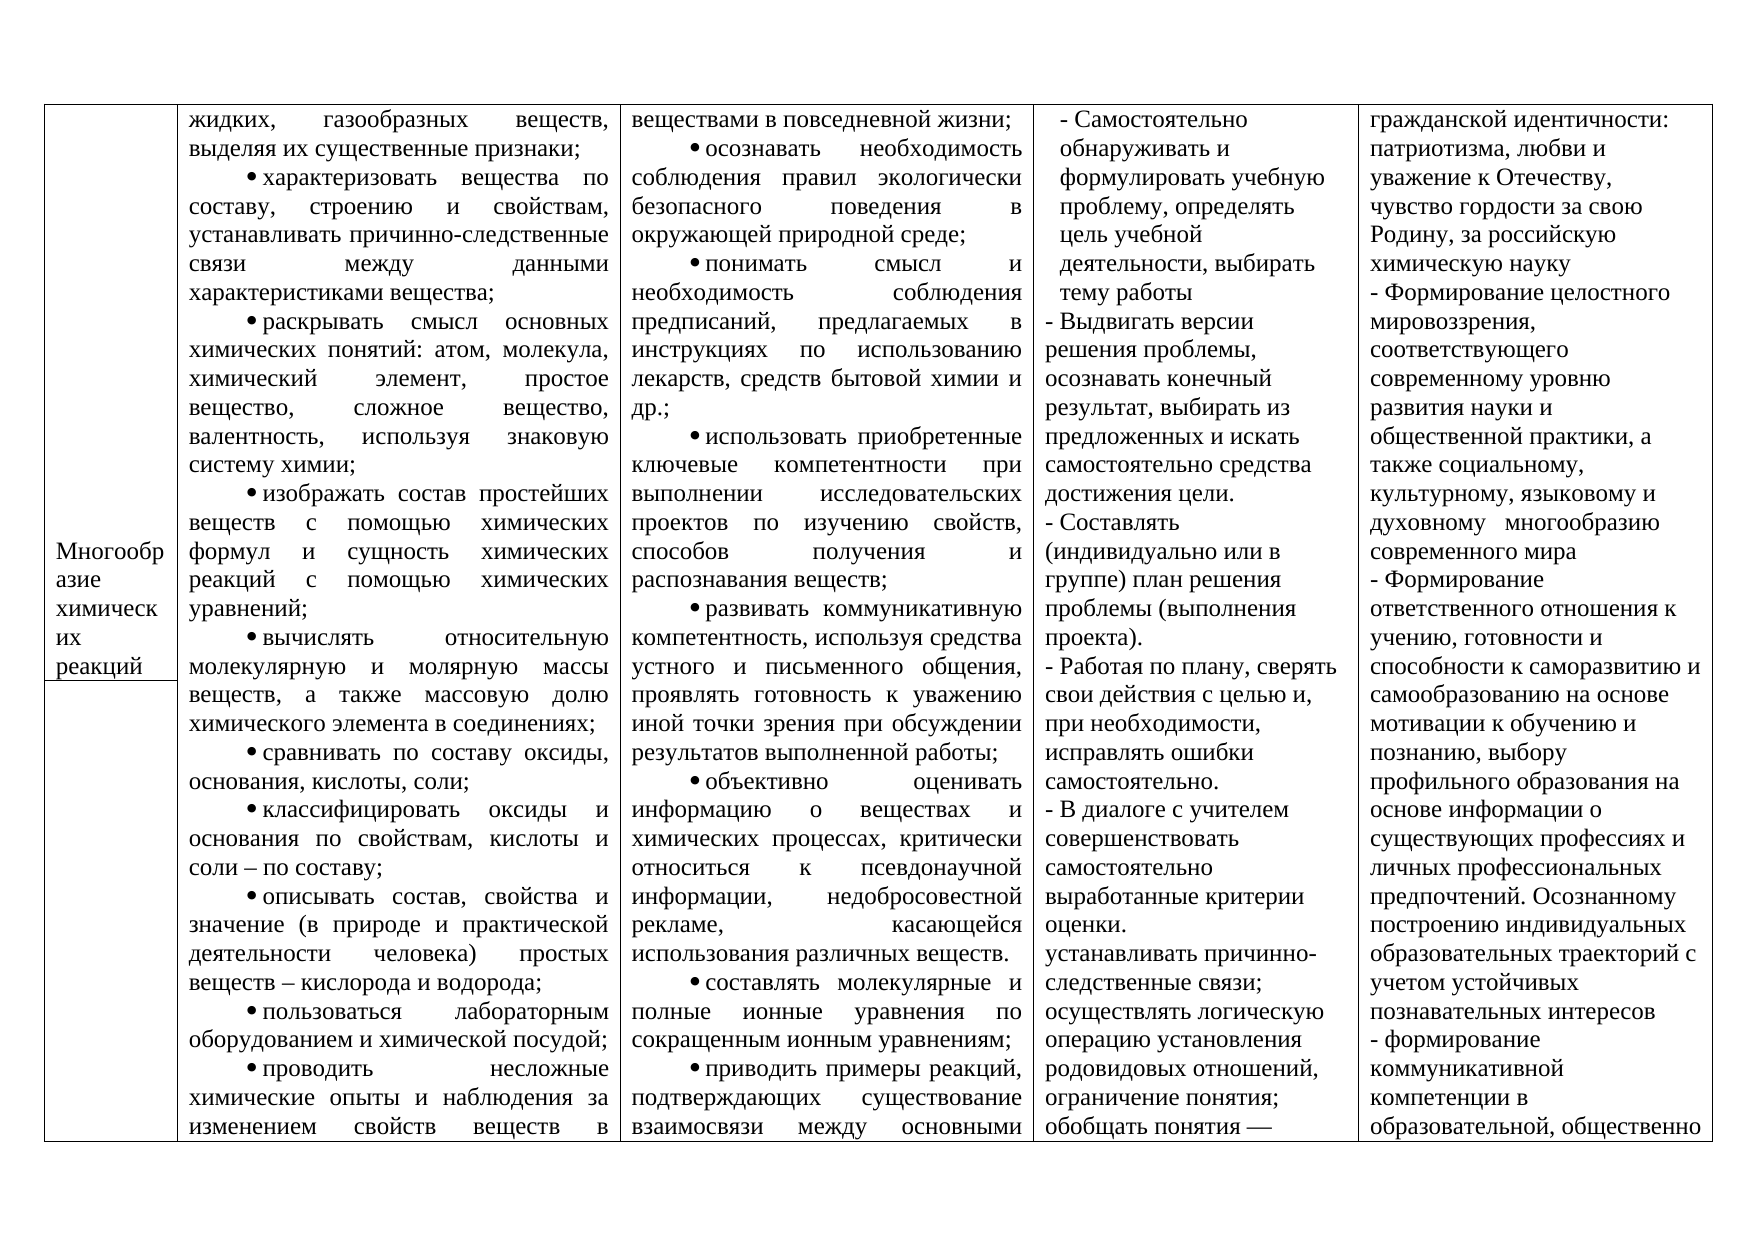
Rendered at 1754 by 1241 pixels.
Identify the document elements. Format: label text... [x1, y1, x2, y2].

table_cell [45, 105, 177, 679]
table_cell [45, 681, 177, 1141]
